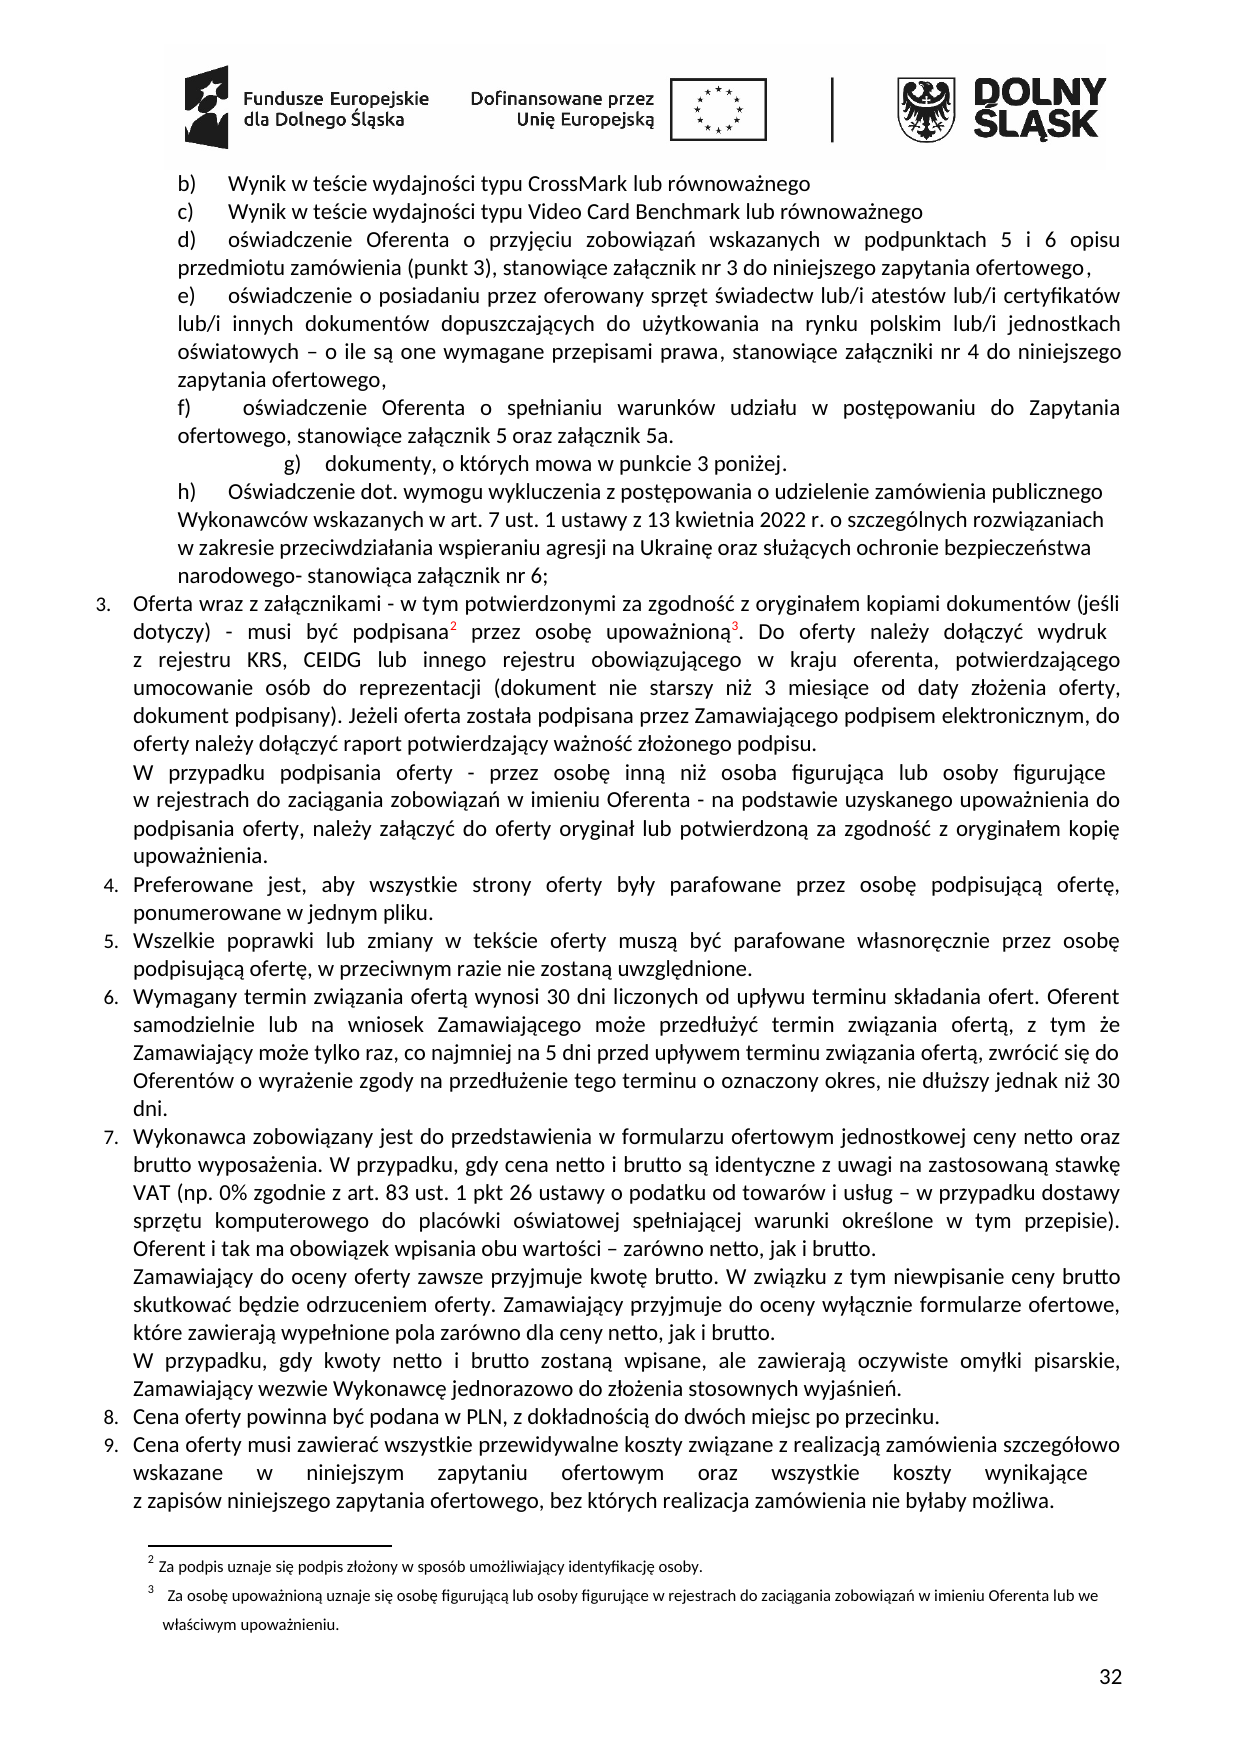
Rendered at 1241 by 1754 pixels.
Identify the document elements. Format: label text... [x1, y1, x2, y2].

list Wszelkie poprawki lub zmiany w tekście oferty muszą być parafowane własnoręcznie przez osobę podpisującą ofertę, w przeciwnym razie nie zostaną uwzględnione. [103, 926, 1122, 982]
list oświadczenie Oferenta o spełnianiu warunków udziału w postępowaniu do Zapytania ofertowego, stanowiące załącznik 5 oraz załącznik 5a. [177, 393, 1122, 449]
list Cena oferty musi zawierać wszystkie przewidywalne koszty związane z realizacją zamówienia szczegółowo wskazane w niniejszym zapytaniu ofertowym oraz wszystkie koszty wynikające z zapisów niniejszego zapytania ofertowego, bez których realizacja zamówienia nie byłaby możliwa. [103, 1430, 1122, 1514]
text W przypadku podpisania oferty - przez osobę inną niż osoba figurująca lub osoby figurujące w rejestrach do zaciągania zobowiązań w imieniu Oferenta - na podstawie uzyskanego upoważnienia do podpisania oferty, należy załączyć do oferty oryginał lub potwierdzoną za zgodność z oryginałem kopię upoważnienia. [133, 758, 1122, 870]
list Oświadczenie dot. wymogu wykluczenia z postępowania o udzielenie zamówienia publicznego Wykonawców wskazanych w art. 7 ust. 1 ustawy z 13 kwietnia 2022 r. o szczególnych rozwiązaniach w zakresie przeciwdziałania wspieraniu agresji na Ukrainę oraz służących ochronie bezpieczeństwa narodowego- stanowiąca załącznik nr 6; [177, 477, 1122, 589]
list Preferowane jest, aby wszystkie strony oferty były parafowane przez osobę podpisującą ofertę, ponumerowane w jednym pliku. [103, 870, 1122, 926]
list Wynik w teście wydajności typu Video Card Benchmark lub równoważnego [177, 197, 1122, 225]
list W przypadku, gdy kwoty netto i brutto zostaną wpisane, ale zawierają oczywiste omyłki pisarskie, Zamawiający wezwie Wykonawcę jednorazowo do złożenia stosownych wyjaśnień. [133, 1346, 1122, 1402]
list Zamawiający do oceny oferty zawsze przyjmuje kwotę brutto. W związku z tym niewpisanie ceny brutto skutkować będzie odrzuceniem oferty. Zamawiający przyjmuje do oceny wyłącznie formularze ofertowe, które zawierają wypełnione pola zarówno dla ceny netto, jak i brutto. [133, 1262, 1122, 1346]
picture [163, 44, 1107, 170]
list Wynik w teście wydajności typu CrossMark lub równoważnego [177, 169, 1122, 197]
list oświadczenie Oferenta o przyjęciu zobowiązań wskazanych w podpunktach 5 i 6 opisu przedmiotu zamówienia (punkt 3), stanowiące załącznik nr 3 do niniejszego zapytania ofertowego, [177, 225, 1122, 281]
list Oferta wraz z załącznikami - w tym potwierdzonymi za zgodność z oryginałem kopiami dokumentów (jeśli dotyczy) - musi być podpisana przez osobę upoważnioną. Do oferty należy dołączyć wydruk z rejestru KRS, CEIDG lub innego rejestru obowiązującego w kraju oferenta, potwierdzającego umocowanie osób do reprezentacji (dokument nie starszy niż 3 miesiące od daty złożenia oferty, dokument podpisany). Jeżeli oferta została podpisana przez Zamawiającego podpisem elektronicznym, do oferty należy dołączyć raport potwierdzający ważność złożonego podpisu. [95, 589, 1122, 758]
list dokumenty, o których mowa w punkcie 3 poniżej. [223, 449, 1122, 477]
list Wymagany termin związania ofertą wynosi 30 dni liczonych od upływu terminu składania ofert. Oferent samodzielnie lub na wniosek Zamawiającego może przedłużyć termin związania ofertą, z tym że Zamawiający może tylko raz, co najmniej na 5 dni przed upływem terminu związania ofertą, zwrócić się do Oferentów o wyrażenie zgody na przedłużenie tego terminu o oznaczony okres, nie dłuższy jednak niż 30 dni. [103, 982, 1122, 1122]
list oświadczenie o posiadaniu przez oferowany sprzęt świadectw lub/i atestów lub/i certyfikatów lub/i innych dokumentów dopuszczających do użytkowania na rynku polskim lub/i jednostkach oświatowych – o ile są one wymagane przepisami prawa, stanowiące załączniki nr 4 do niniejszego zapytania ofertowego, [177, 281, 1122, 393]
list Wykonawca zobowiązany jest do przedstawienia w formularzu ofertowym jednostkowej ceny netto oraz brutto wyposażenia. W przypadku, gdy cena netto i brutto są identyczne z uwagi na zastosowaną stawkę VAT (np. 0% zgodnie z art. 83 ust. 1 pkt 26 ustawy o podatku od towarów i usług – w przypadku dostawy sprzętu komputerowego do placówki oświatowej spełniającej warunki określone w tym przepisie). Oferent i tak ma obowiązek wpisania obu wartości – zarówno netto, jak i brutto. [103, 1122, 1122, 1262]
list Cena oferty powinna być podana w PLN, z dokładnością do dwóch miejsc po przecinku. [103, 1402, 1122, 1430]
